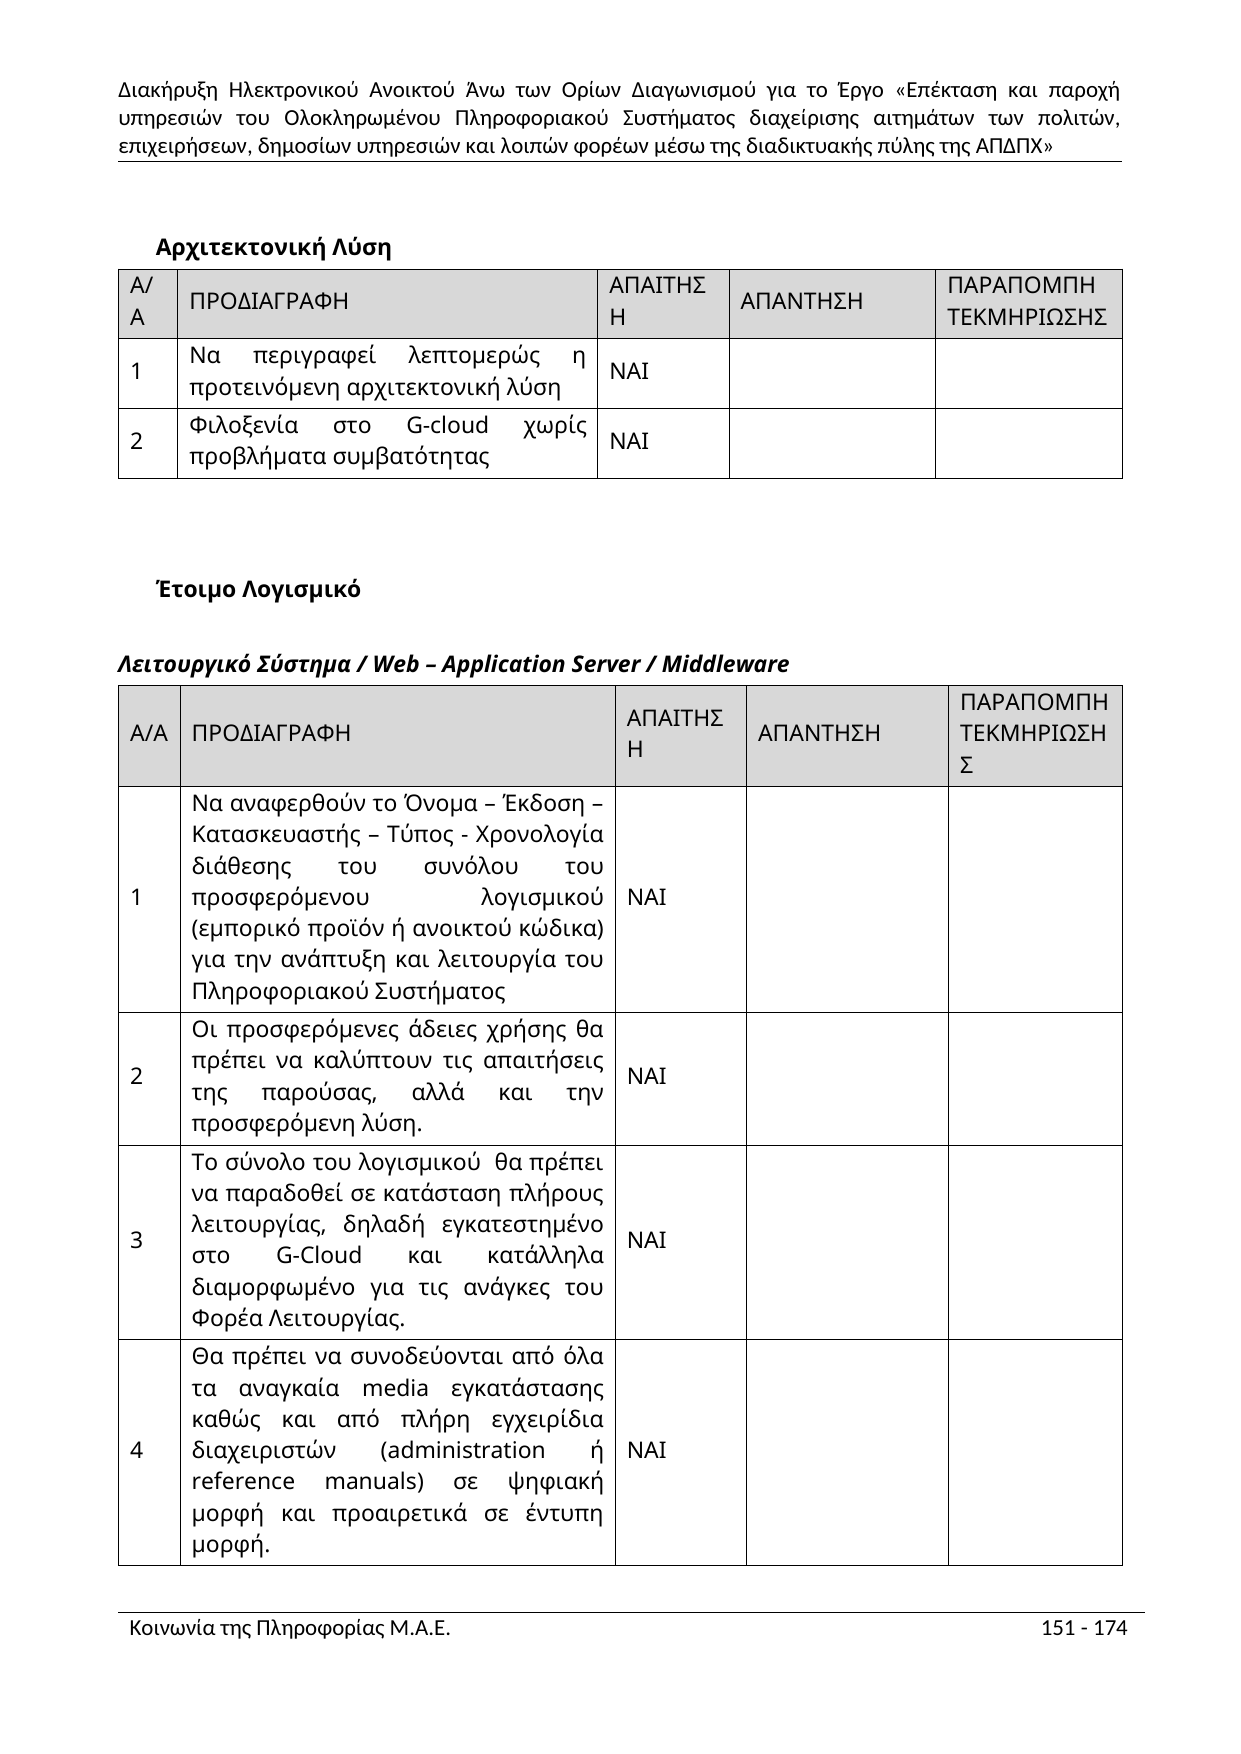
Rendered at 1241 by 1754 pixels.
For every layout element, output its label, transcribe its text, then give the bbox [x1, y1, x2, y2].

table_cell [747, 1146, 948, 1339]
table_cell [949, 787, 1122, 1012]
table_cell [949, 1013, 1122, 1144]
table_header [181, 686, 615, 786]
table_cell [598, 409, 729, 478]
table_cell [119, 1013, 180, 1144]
text Λειτουργικό Σύστημα / Web – Application Server / Middleware [118, 648, 1122, 679]
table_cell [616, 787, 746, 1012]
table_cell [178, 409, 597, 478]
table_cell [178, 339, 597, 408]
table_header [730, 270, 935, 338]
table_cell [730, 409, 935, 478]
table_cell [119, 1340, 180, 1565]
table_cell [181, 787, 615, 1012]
subtitle Αρχιτεκτονική Λύση [156, 231, 1122, 262]
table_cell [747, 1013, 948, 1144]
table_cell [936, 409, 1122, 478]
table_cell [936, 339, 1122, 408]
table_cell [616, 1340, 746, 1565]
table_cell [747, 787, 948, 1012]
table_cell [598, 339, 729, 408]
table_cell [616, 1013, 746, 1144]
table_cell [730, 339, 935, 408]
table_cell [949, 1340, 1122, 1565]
subtitle Έτοιμο Λογισμικό [156, 573, 1122, 604]
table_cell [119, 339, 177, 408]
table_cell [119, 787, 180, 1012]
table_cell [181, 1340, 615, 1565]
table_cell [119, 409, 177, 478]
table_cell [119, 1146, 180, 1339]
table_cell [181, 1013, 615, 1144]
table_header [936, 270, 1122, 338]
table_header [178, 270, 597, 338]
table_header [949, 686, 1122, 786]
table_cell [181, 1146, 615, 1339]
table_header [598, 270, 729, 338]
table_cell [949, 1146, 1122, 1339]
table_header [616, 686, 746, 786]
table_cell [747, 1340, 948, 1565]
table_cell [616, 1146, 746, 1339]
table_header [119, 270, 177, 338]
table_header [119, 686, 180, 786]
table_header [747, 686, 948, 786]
